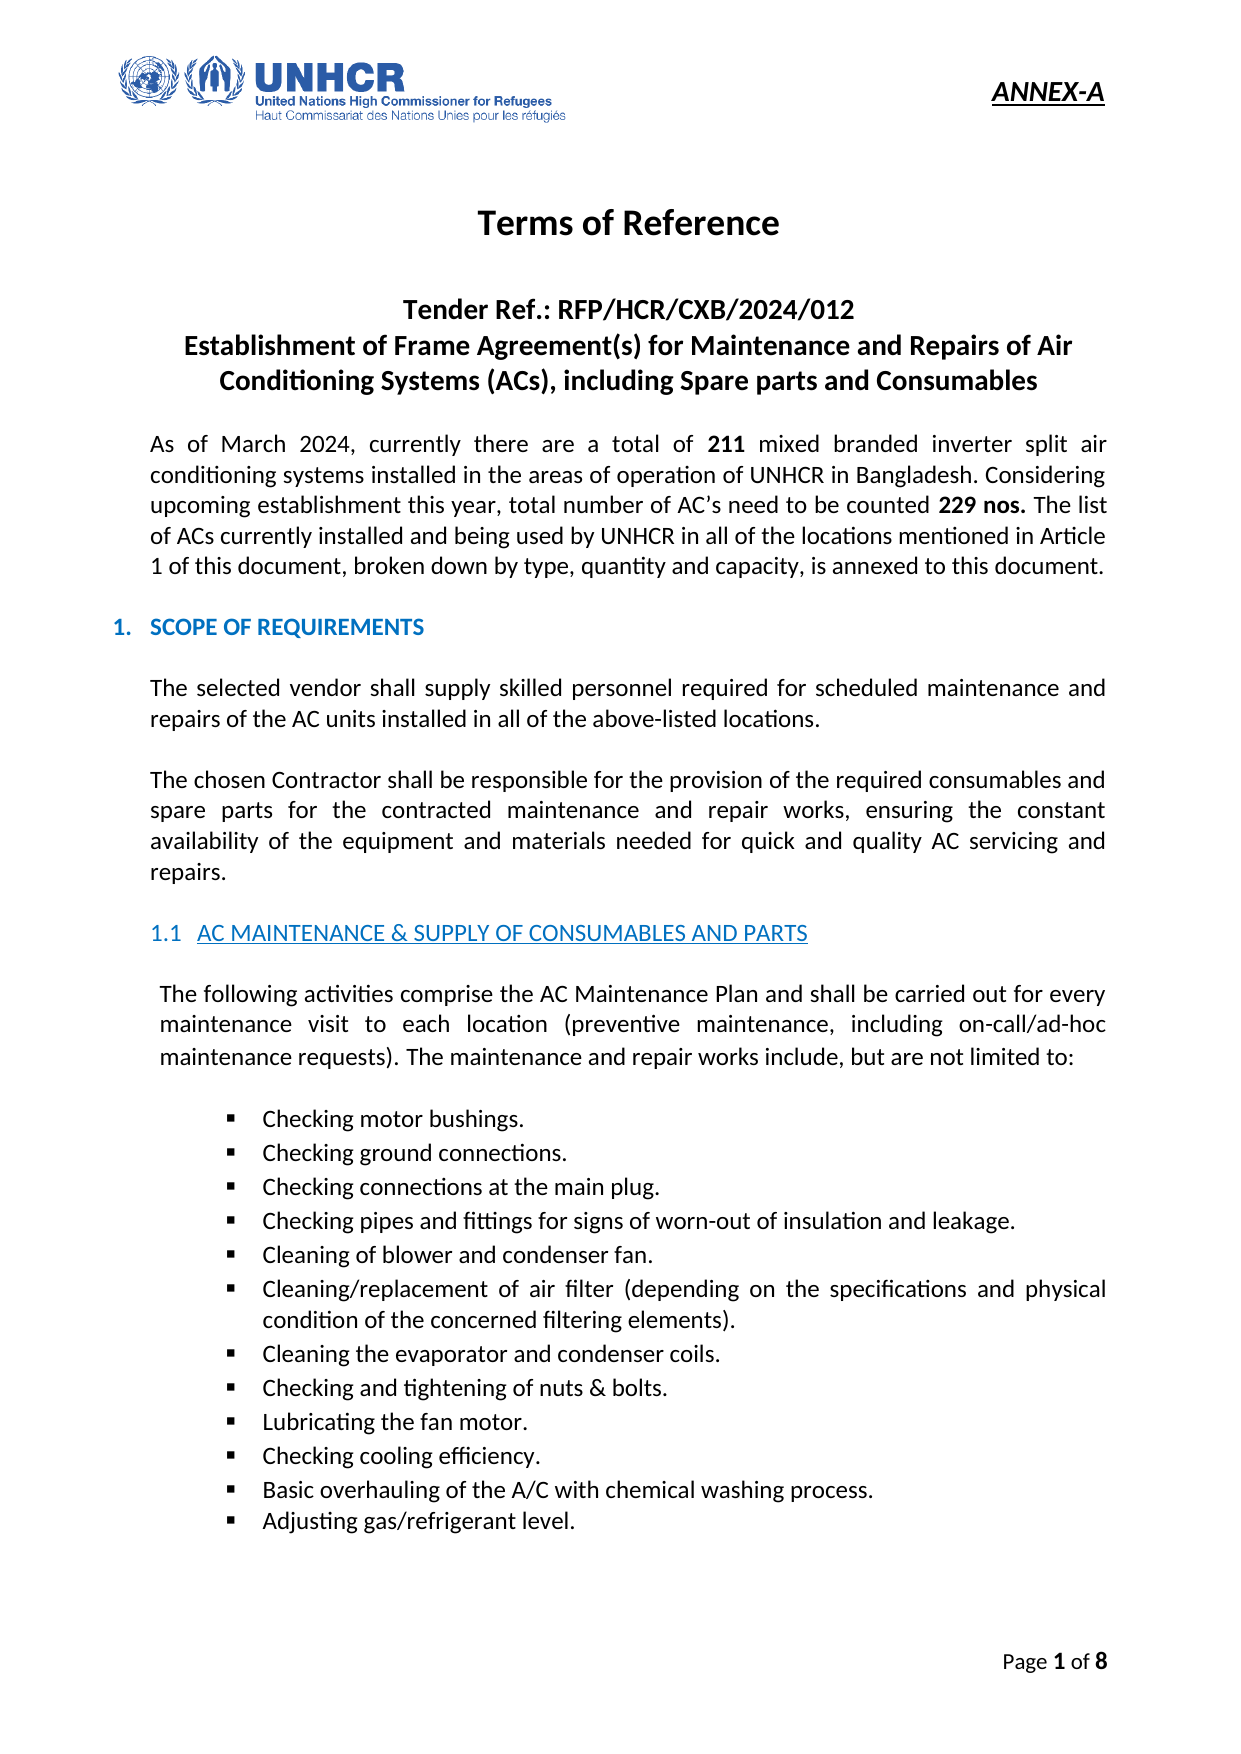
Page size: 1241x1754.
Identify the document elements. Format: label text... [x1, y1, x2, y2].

list Cleaning of blower and condenser fan. [225, 1239, 1107, 1270]
list Cleaning/replacement of air filter (depending on the specifications and physical condition of the concerned filtering elements). [225, 1274, 1107, 1335]
text Terms of Reference [150, 199, 1107, 245]
text As of March 2024, currently there are a total of 211 mixed branded inverter split air conditioning systems installed in the areas of operation of UNHCR in Bangladesh. Considering upcoming establishment this year, total number of AC’s need to be counted 229 nos. The list of ACs currently installed and being used by UNHCR in all of the locations mentioned in Article 1 of this document, broken down by type, quantity and capacity, is annexed to this document. [150, 428, 1107, 581]
picture [73, 5, 600, 154]
list Checking connections at the main plug. [225, 1171, 1107, 1202]
list Checking pipes and fittings for signs of worn-out of insulation and leakage. [225, 1206, 1107, 1236]
list Checking cooling efficiency. [225, 1440, 1107, 1471]
text Tender Ref.: RFP/HCR/CXB/2024/012 [150, 291, 1107, 327]
text The selected vendor shall supply skilled personnel required for scheduled maintenance and repairs of the AC units installed in all of the above-listed locations. [150, 672, 1107, 733]
list Adjusting gas/refrigerant level. [225, 1505, 1107, 1536]
list Checking and tightening of nuts & bolts. [225, 1372, 1107, 1403]
text Establishment of Frame Agreement(s) for Maintenance and Repairs of Air Conditioning Systems (ACs), including Spare parts and Consumables [150, 327, 1107, 398]
text The following activities comprise the AC Maintenance Plan and shall be carried out for every maintenance visit to each location (preventive maintenance, including on-call/ad-hoc maintenance requests). The maintenance and repair works include, but are not limited to: [159, 978, 1107, 1073]
list SCOPE OF REQUIREMENTS [112, 611, 1107, 642]
list Basic overhauling of the A/C with chemical washing process. [225, 1474, 1107, 1505]
text The chosen Contractor shall be responsible for the provision of the required consumables and spare parts for the contracted maintenance and repair works, ensuring the constant availability of the equipment and materials needed for quick and quality AC servicing and repairs. [150, 764, 1107, 886]
list Lubricating the fan motor. [225, 1406, 1107, 1437]
list Checking motor bushings. [225, 1103, 1107, 1134]
list Checking ground connections. [225, 1137, 1107, 1168]
list AC MAINTENANCE & SUPPLY OF CONSUMABLES AND PARTS [150, 917, 1107, 947]
list Cleaning the evaporator and condenser coils. [225, 1338, 1107, 1369]
